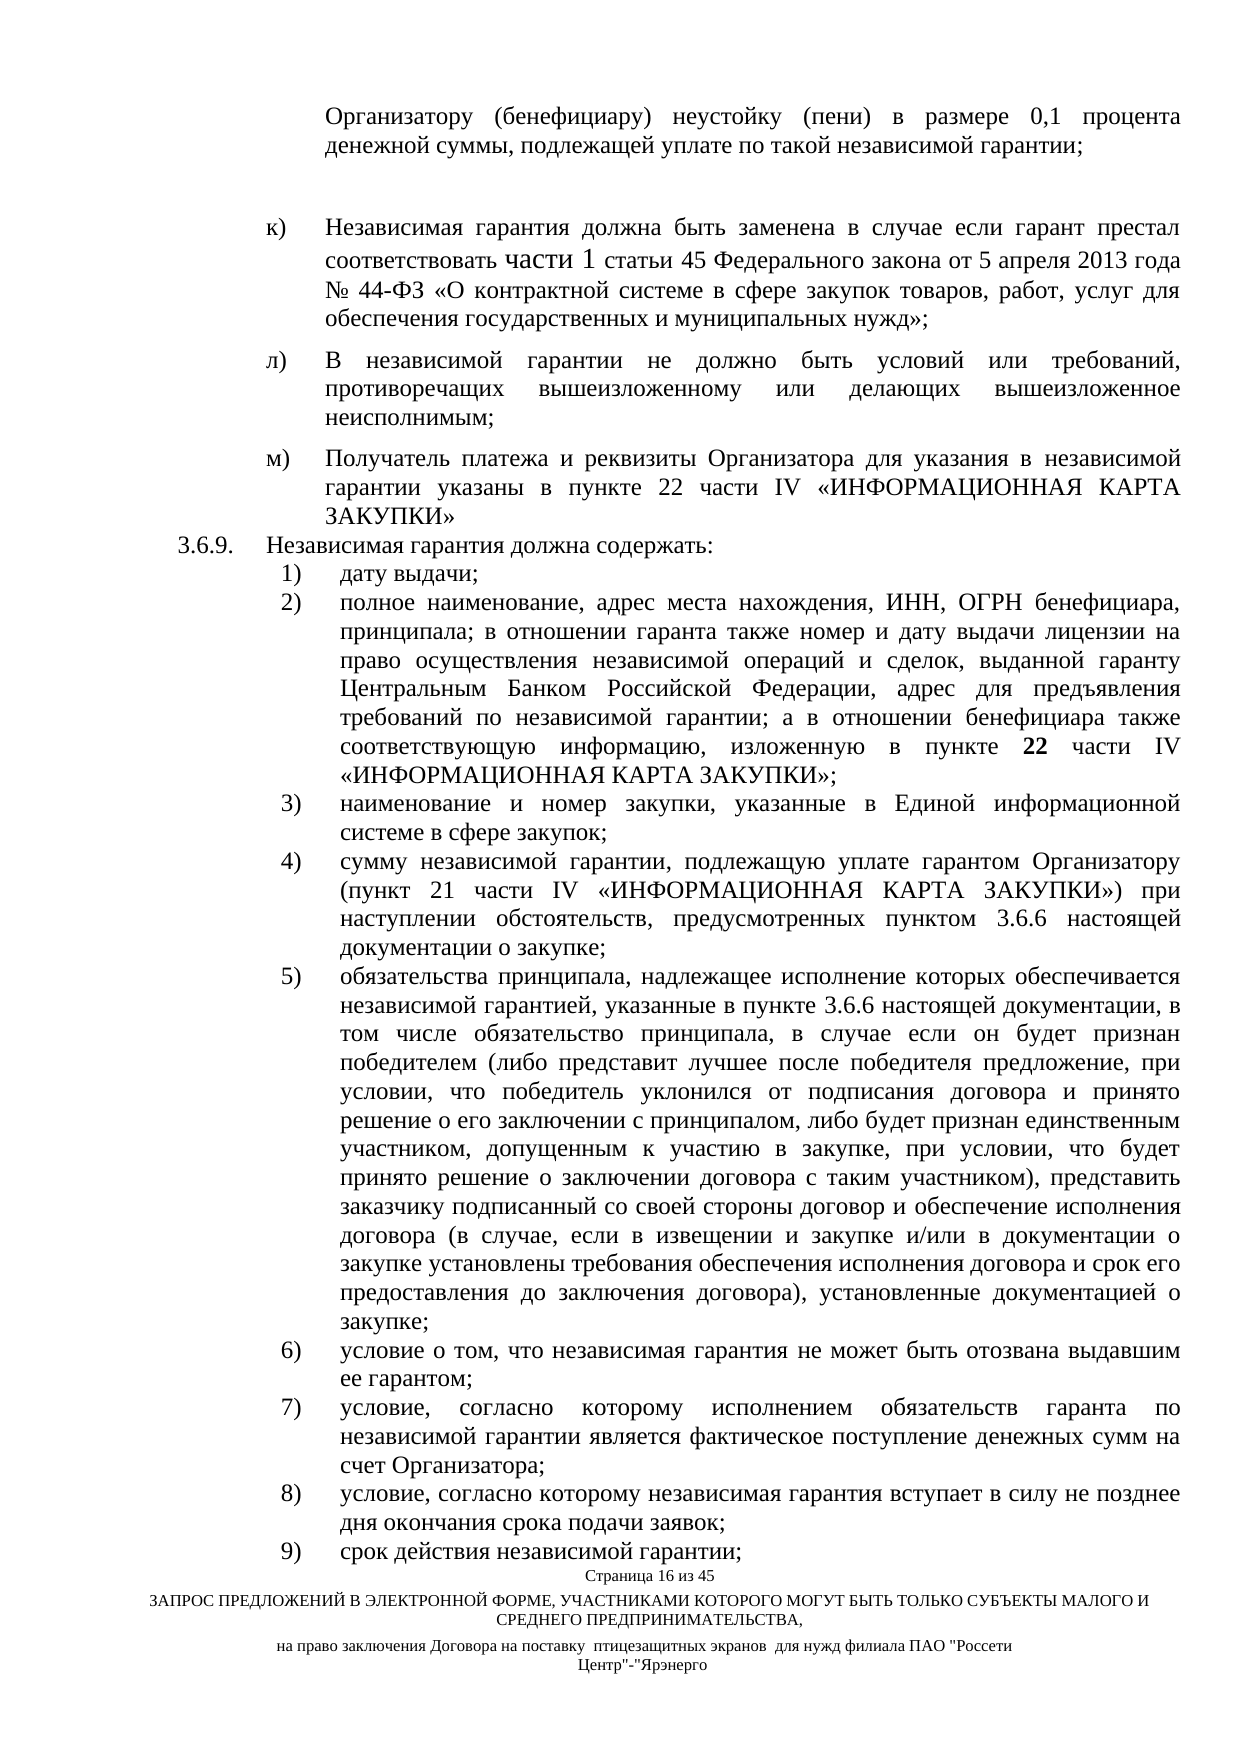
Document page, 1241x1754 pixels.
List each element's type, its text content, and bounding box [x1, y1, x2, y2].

list условие о том, что независимая гарантия не может быть отозвана выдавшим ее гарантом; [281, 1335, 1181, 1392]
list сумму независимой гарантии, подлежащую уплате гарантом Организатору (пункт 21 части IV «ИНФОРМАЦИОННАЯ КАРТА ЗАКУПКИ») при наступлении обстоятельств, предусмотренных пунктом 3.6.6 настоящей документации о закупке; [281, 846, 1181, 961]
list срок действия независимой гарантии; [281, 1536, 1181, 1565]
list Получатель платежа и реквизиты Организатора для указания в независимой гарантии указаны в пункте 22 части IV «ИНФОРМАЦИОННАЯ КАРТА ЗАКУПКИ» [266, 443, 1181, 530]
list Независимая гарантия должна быть заменена в случае если гарант престал соответствовать части 1 статьи 45 Федерального закона от 5 апреля 2013 года № 44-ФЗ «О контрактной системе в сфере закупок товаров, работ, услуг для обеспечения государственных и муниципальных нужд»; [266, 212, 1181, 332]
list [266, 101, 1181, 159]
subtitle Независимая гарантия должна содержать: [118, 530, 1181, 558]
list наименование и номер закупки, указанные в Единой информационной системе в сфере закупок; [281, 788, 1181, 846]
list обязательства принципала, надлежащее исполнение которых обеспечивается независимой гарантией, указанные в пункте 3.6.6 настоящей документации, в том числе обязательство принципала, в случае если он будет признан победителем (либо представит лучшее после победителя предложение, при условии, что победитель уклонился от подписания договора и принято решение о его заключении с принципалом, либо будет признан единственным участником, допущенным к участию в закупке, при условии, что будет принято решение о заключении договора с таким участником), представить заказчику подписанный со своей стороны договор и обеспечение исполнения договора (в случае, если в извещении и закупке и/или в документации о закупке установлены требования обеспечения исполнения договора и срок его предоставления до заключения договора), установленные документацией о закупке; [281, 961, 1181, 1335]
list условие, согласно которому независимая гарантия вступает в силу не позднее дня окончания срока подачи заявок; [281, 1478, 1181, 1536]
list В независимой гарантии не должно быть условий или требований, противоречащих вышеизложенному или делающих вышеизложенное неисполнимым; [266, 345, 1181, 431]
list дату выдачи; [281, 558, 1181, 587]
list полное наименование, адрес места нахождения, ИНН, ОГРН бенефициара, принципала; в отношении гаранта также номер и дату выдачи лицензии на право осуществления независимой операций и сделок, выданной гаранту Центральным Банком Российской Федерации, адрес для предъявления требований по независимой гарантии; а в отношении бенефициара также соответствующую информацию, изложенную в пункте 22 части IV «ИНФОРМАЦИОННАЯ КАРТА ЗАКУПКИ»; [281, 587, 1181, 788]
list условие, согласно которому исполнением обязательств гаранта по независимой гарантии является фактическое поступление денежных сумм на счет Организатора; [281, 1392, 1181, 1478]
